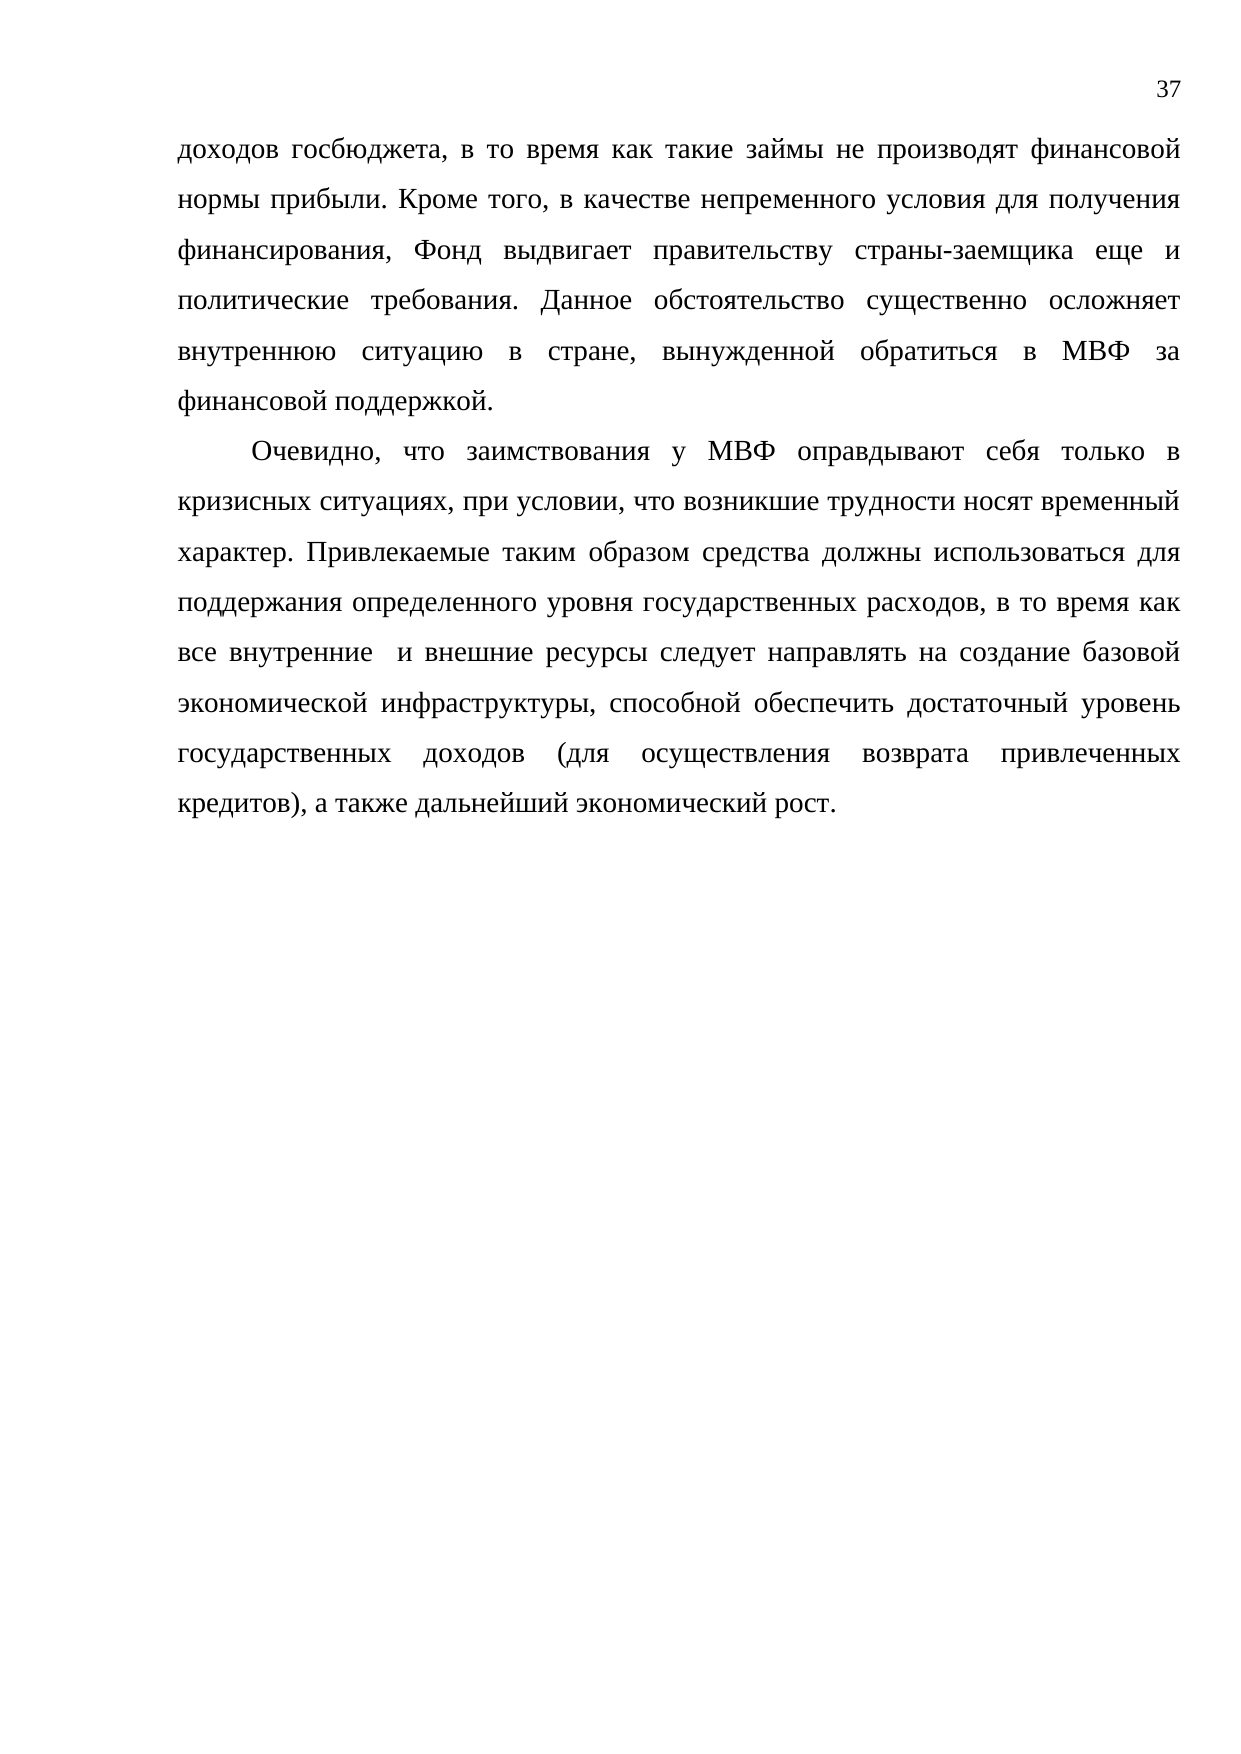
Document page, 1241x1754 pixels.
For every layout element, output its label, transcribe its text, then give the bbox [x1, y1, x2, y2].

text Очевидно, что заимствования у МВФ оправдывают себя только в кризисных ситуациях, при условии, что возникшие трудности носят временный характер. Привлекаемые таким образом средства должны использоваться для поддержания определенного уровня государственных расходов, в то время как все внутренние и внешние ресурсы следует направлять на создание базовой экономической инфраструктуры, способной обеспечить достаточный уровень государственных доходов (для осуществления возврата привлеченных кредитов), а также дальнейший экономический рост. [177, 433, 1181, 819]
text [177, 131, 1181, 416]
